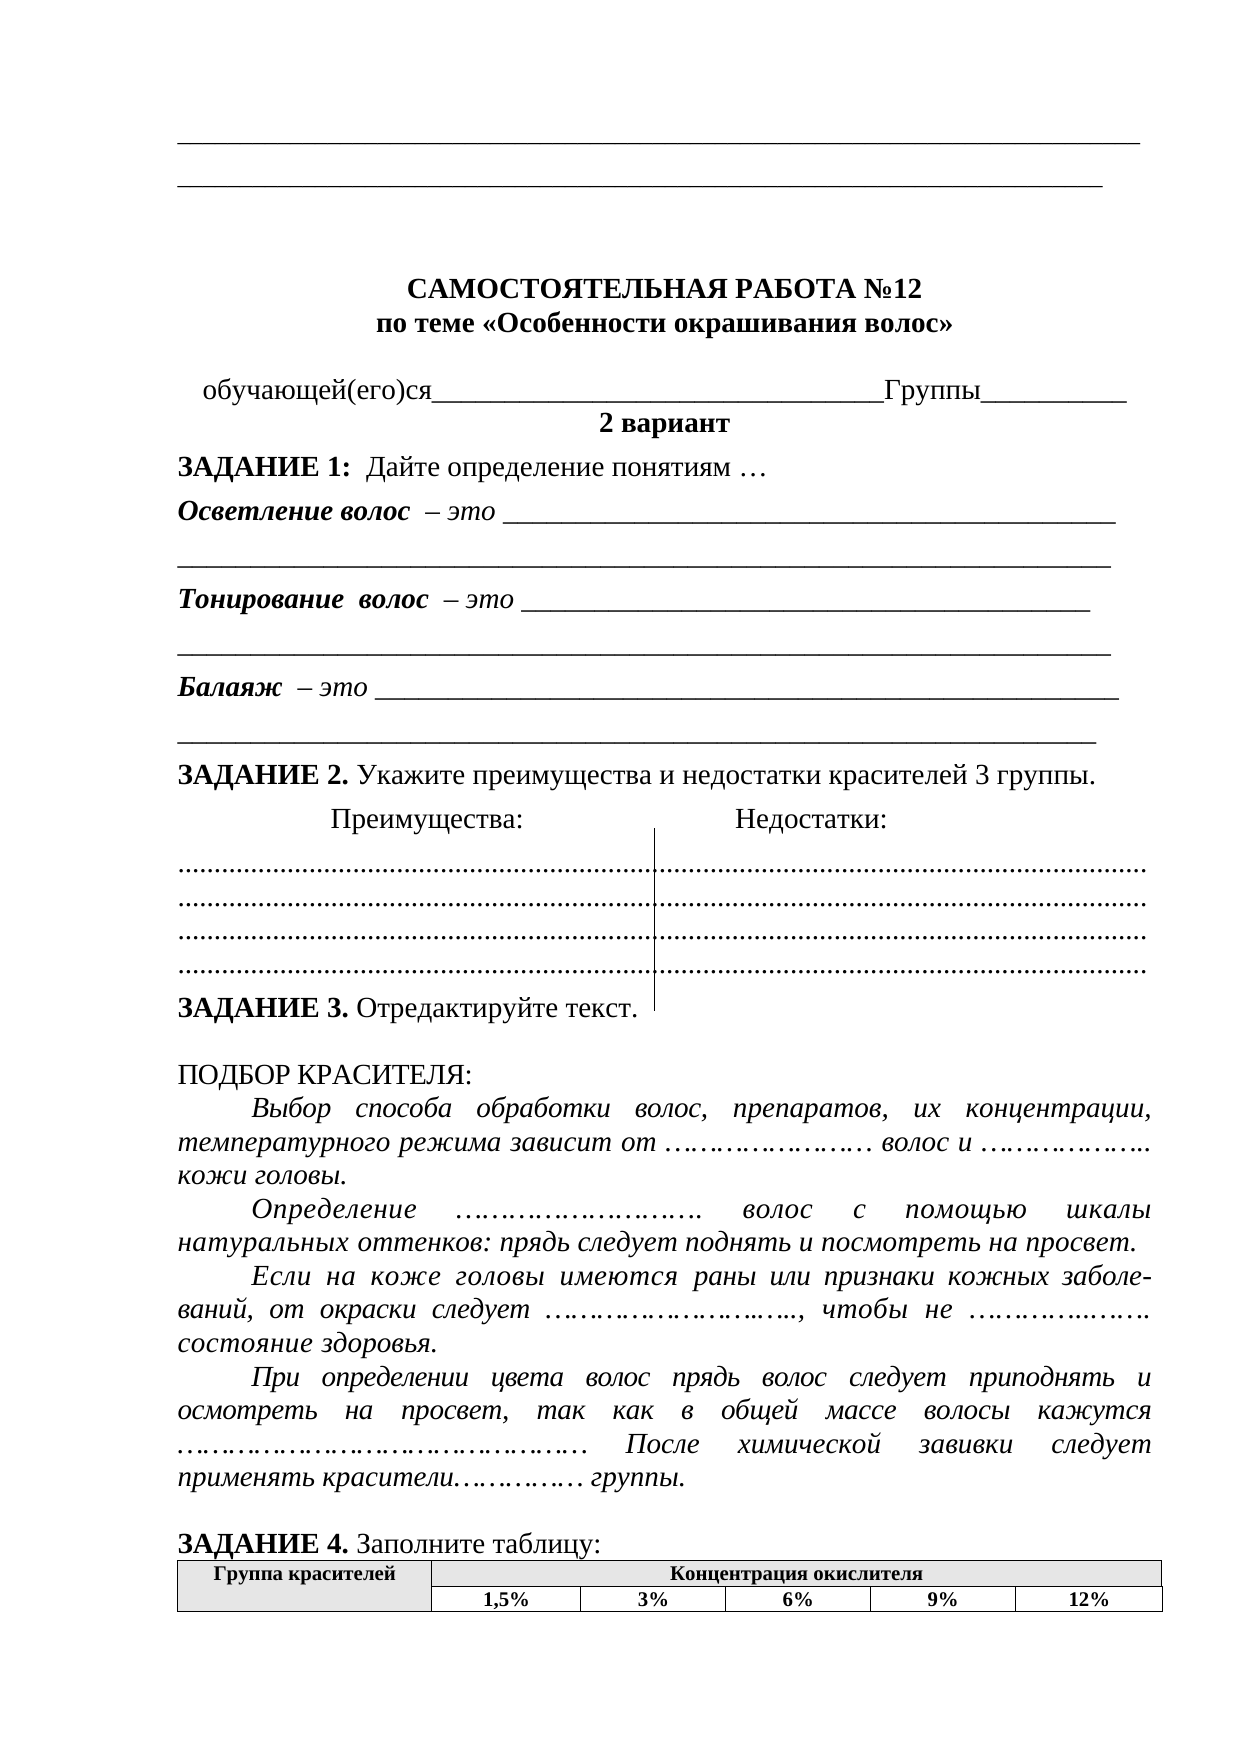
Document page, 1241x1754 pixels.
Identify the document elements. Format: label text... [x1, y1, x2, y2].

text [177, 118, 1152, 190]
text При определении цвета волос прядь волос следует приподнять и осмотреть на просвет, так как в общей массе волосы кажутся ………………………………………… После химической завивки следует применять красители…………… группы. [177, 1359, 1152, 1493]
table_cell 6% [726, 1587, 870, 1611]
table_header Концентрация окислителя [432, 1561, 1161, 1586]
text ЗАДАНИЕ 1: Дайте определение понятиям … [177, 449, 1152, 483]
text Осветление волос – это __________________________________________ [177, 493, 1152, 527]
table_cell 1,5% [432, 1587, 580, 1611]
text Тонирование волос – это _______________________________________ [177, 581, 1152, 615]
text ________________________________________________________________ [177, 537, 1152, 571]
text .................................................................................................................................................................................................................................................................................................................................................................................................................................................................................................................................................... [177, 845, 654, 979]
text 2 вариант [177, 406, 1152, 439]
text Выбор способа обработки волос, препаратов, их концентрации, температурного режима зависит от …………………… волос и ……………….. кожи головы. [177, 1090, 1152, 1191]
text _______________________________________________________________ [177, 713, 1152, 747]
text ЗАДАНИЕ 3. Отредактируйте текст. [177, 990, 1152, 1023]
text Преимущества: Недостатки: [177, 801, 1152, 835]
text Балаяж – это ___________________________________________________ [177, 669, 1152, 703]
text Определение ………………………. волос с помощью шкалы натуральных оттенков: прядь следует поднять и посмотреть на просвет. [177, 1191, 1152, 1258]
text обучающей(его)ся_______________________________Группы__________ [177, 372, 1152, 406]
text ЗАДАНИЕ 2. Укажите преимущества и недостатки красителей 3 группы. [177, 757, 1152, 791]
text .................................................................................................................................................................................................................................................................................................................................................................................................................................................................................................................................................... [655, 845, 1152, 979]
table_cell 3% [581, 1587, 725, 1611]
text ЗАДАНИЕ 4. Заполните таблицу: [177, 1526, 1152, 1560]
table_cell 9% [871, 1587, 1015, 1611]
table_header Группа красителей [178, 1561, 431, 1611]
text ________________________________________________________________ [177, 625, 1152, 659]
table_cell 12% [1016, 1587, 1162, 1611]
text Если на коже головы имеются раны или признаки кожных заболеваний, от окраски следует …………………….….., чтобы не …………..……. состояние здоровья. [177, 1258, 1152, 1359]
text САМОСТОЯТЕЛЬНАЯ РАБОТА №12 [177, 271, 1152, 305]
text ПОДБОР КРАСИТЕЛЯ: [177, 1057, 1152, 1090]
text по теме «Особенности окрашивания волос» [177, 305, 1152, 338]
